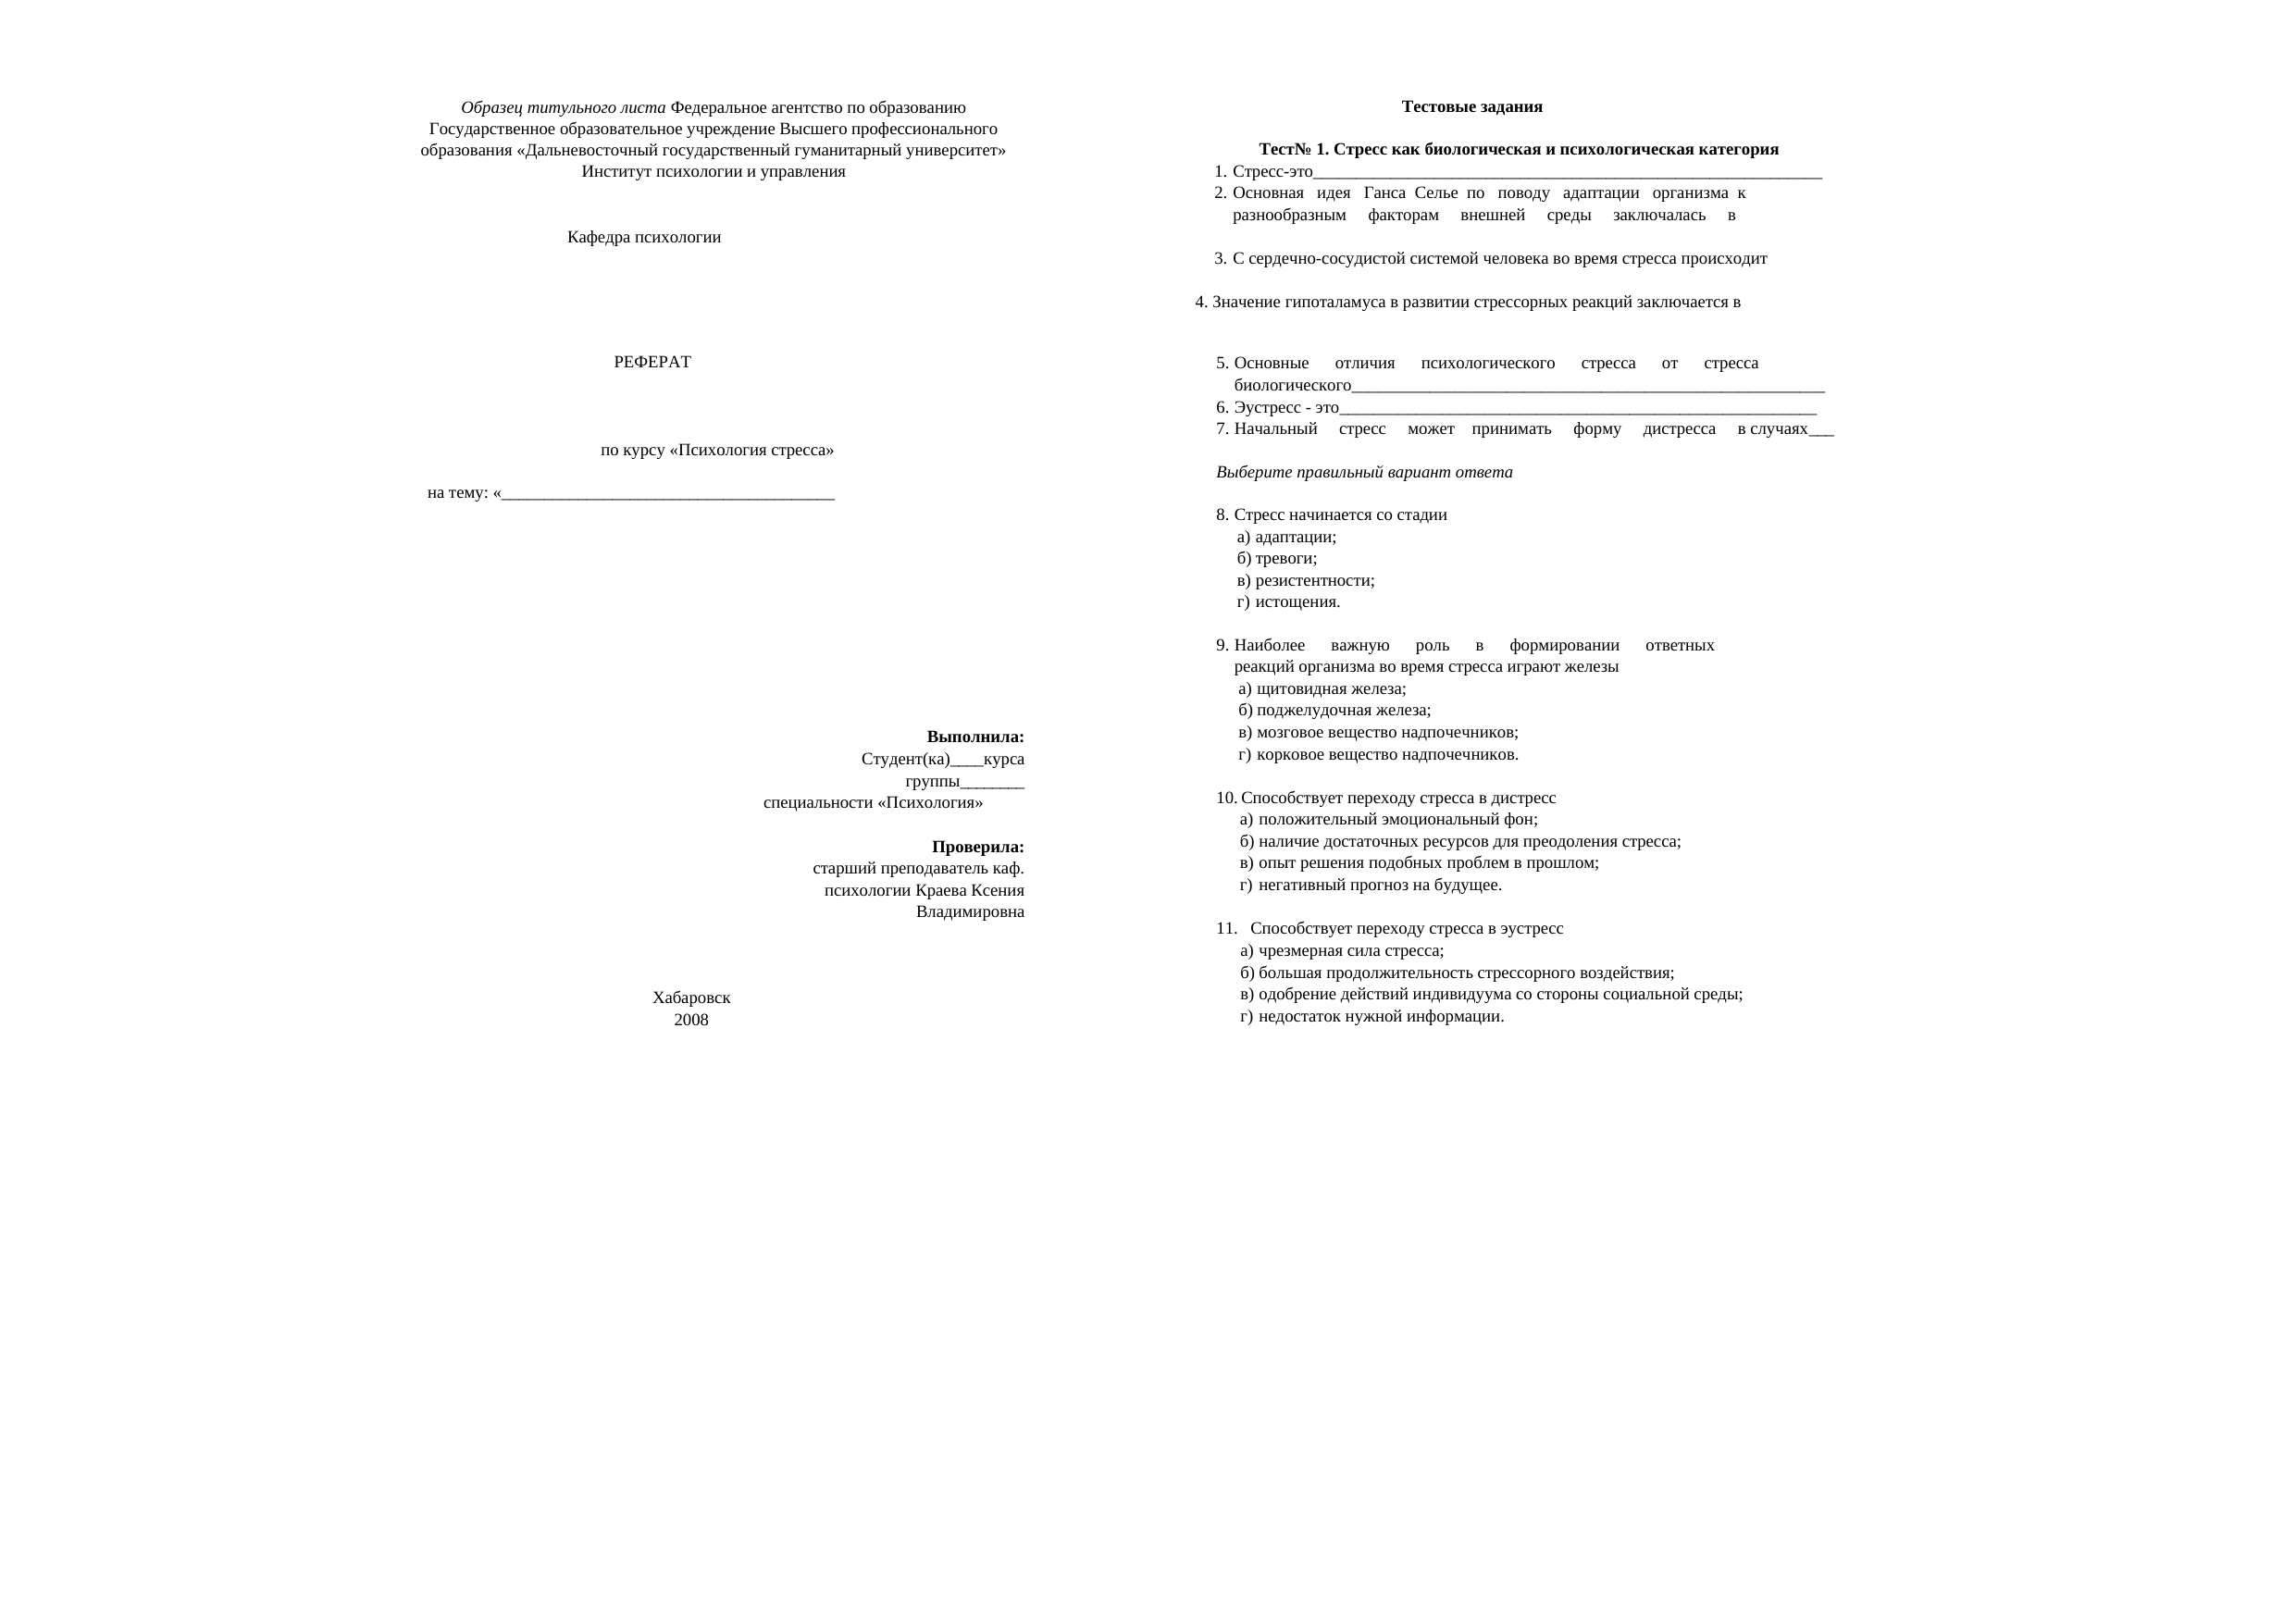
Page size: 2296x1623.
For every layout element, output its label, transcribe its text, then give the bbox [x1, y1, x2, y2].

text 10. Способствует переходу стресса в дистресс [1216, 786, 1858, 808]
text 11. Способствует переходу стресса в эустресс [1216, 917, 1858, 938]
text 9. Наиболее важную роль в формировании ответных реакций организма во время стресса играют железы [1216, 633, 1858, 677]
text б) поджелудочная железа; [1238, 699, 1858, 721]
text в) резистентности; [1237, 568, 1858, 590]
list Основные отличия психологического стресса от стресса биологического [1216, 352, 1858, 395]
text РЕФЕРАТ [614, 352, 1024, 372]
text старший преподаватель каф. психологии Краева Ксения Владимировна [722, 857, 1024, 922]
text г) истощения. [1237, 590, 1858, 613]
text по курсу «Психология стресса» на тему: « [405, 422, 835, 507]
list Основная идея Ганса Селье по поводу адаптации организма к разнообразным факторам внешней среды заключалась в [1214, 181, 1858, 225]
text г) негативный прогноз на будущее. [1239, 873, 1858, 895]
text г) корковое вещество надпочечников. [1238, 742, 1858, 764]
text Кафедра психологии [567, 227, 1022, 246]
text 8. Стресс начинается со стадии [1216, 503, 1858, 525]
list С сердечно-сосудистой системой человека во время стресса происходит [1214, 248, 1858, 267]
text Тест№ 1. Стресс как биологическая и психологическая категория [1259, 138, 1858, 159]
list Стресс-это [1214, 159, 1858, 181]
text Проверила: [405, 835, 1024, 857]
text б) большая продолжительность стрессорного воздействия; [1240, 960, 1858, 983]
text а) чрезмерная сила стресса; [1240, 939, 1858, 960]
text Выполнила: [405, 725, 1024, 748]
list Начальный стресс может принимать форму дистресса в случаях [1216, 417, 1858, 439]
text специальности «Психология» [763, 791, 1024, 812]
text в) одобрение действий индивидуума со стороны социальной среды; [1240, 983, 1858, 1004]
text а) адаптации; [1237, 525, 1858, 547]
text а) положительный эмоциональный фон; [1239, 808, 1858, 829]
text группы [405, 769, 1024, 791]
text в) мозговое вещество надпочечников; [1238, 721, 1858, 742]
text Тестовые задания [1401, 96, 1858, 116]
text в) опыт решения подобных проблем в прошлом; [1239, 851, 1858, 873]
text Выберите правильный вариант ответа [1216, 462, 1858, 481]
text б) наличие достаточных ресурсов для преодоления стресса; [1239, 829, 1858, 851]
list Эустресс - это [1216, 395, 1858, 417]
text Хабаровск 2008 [638, 985, 745, 1030]
text а) щитовидная железа; [1238, 677, 1858, 699]
text Студент(ка) курса [405, 748, 1024, 769]
text г) недостаток нужной информации. [1240, 1004, 1858, 1026]
text 4. Значение гипоталамуса в развитии стрессорных реакций заключается в [1195, 291, 1858, 311]
text б) тревоги; [1237, 547, 1858, 568]
text Образец титульного листа Федеральное агентство по образованию Государственное образовательное учреждение Высшего профессионального образования «Дальневосточный государственный гуманитарный университет» Институт психологии и управления [405, 96, 1022, 181]
